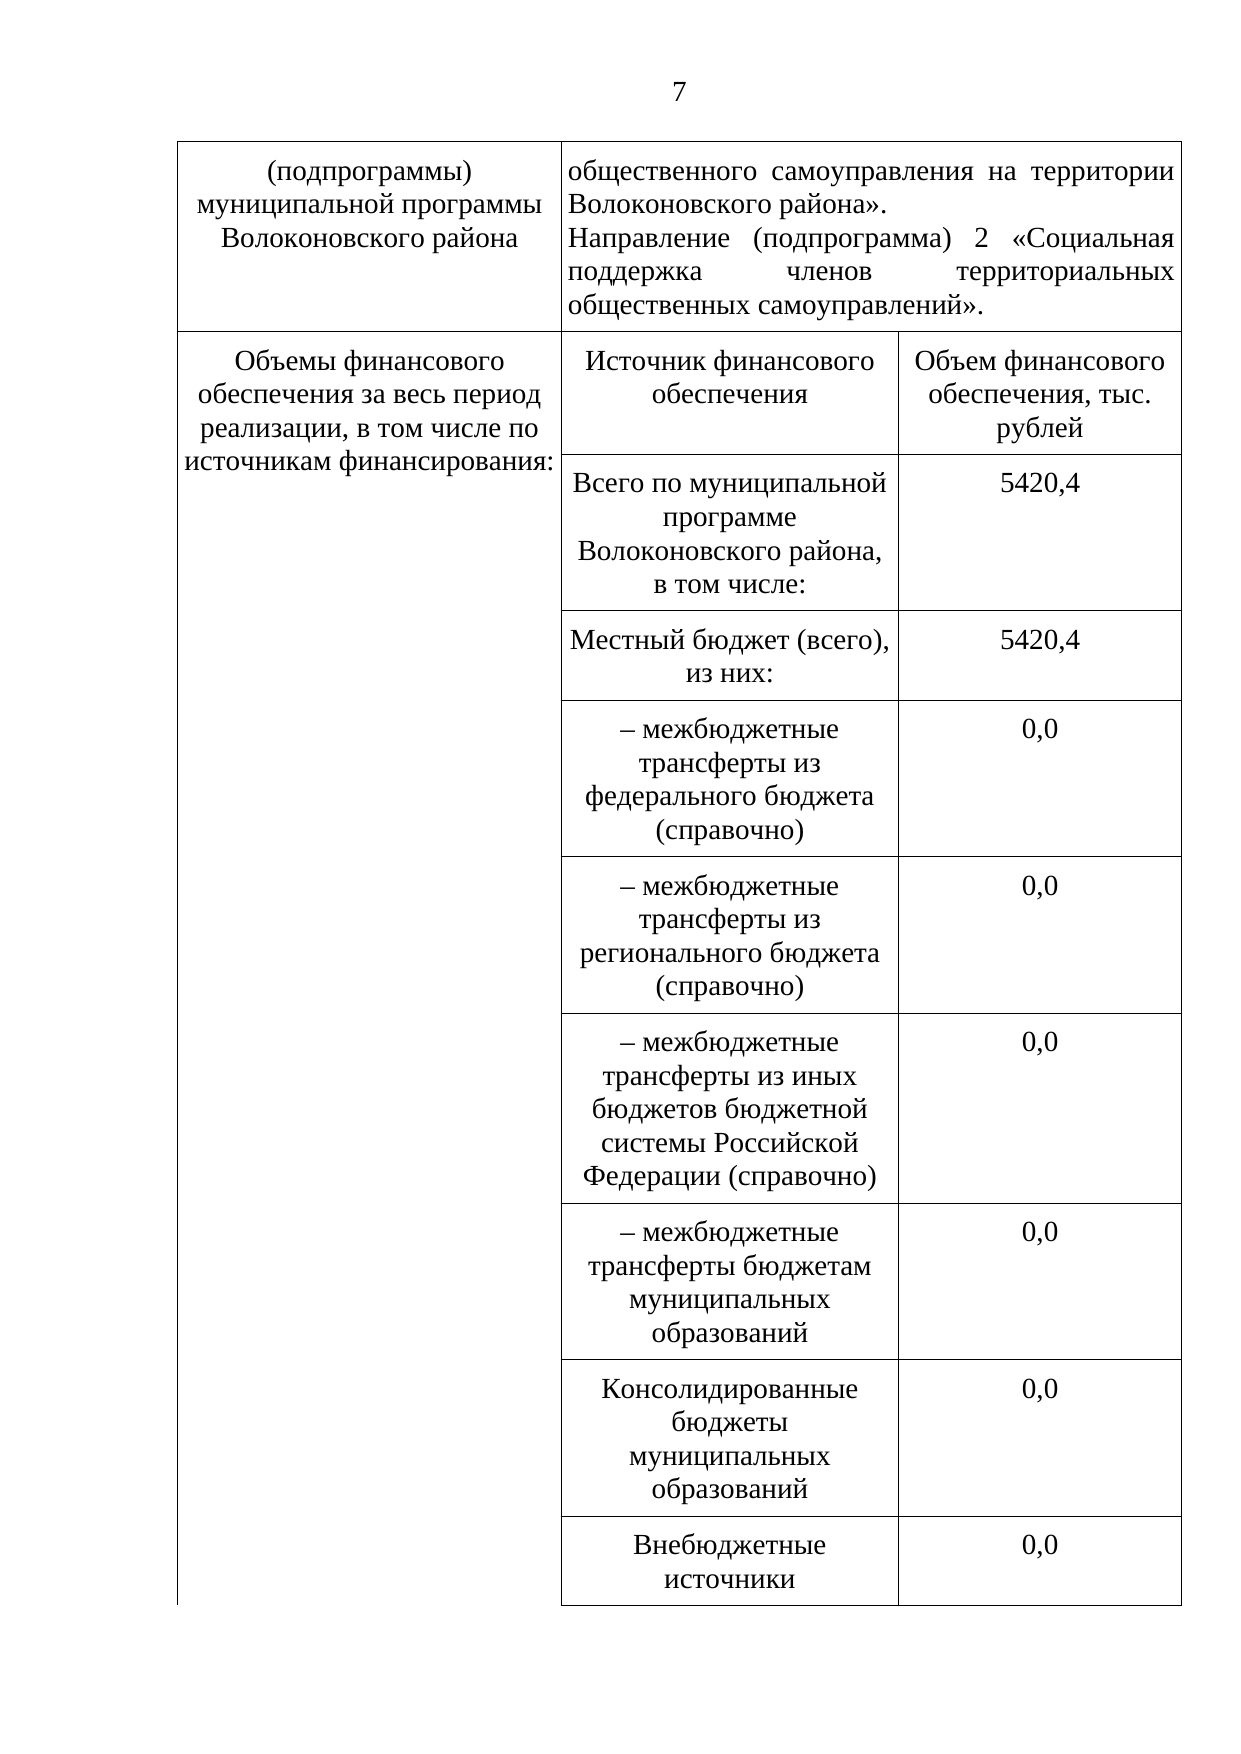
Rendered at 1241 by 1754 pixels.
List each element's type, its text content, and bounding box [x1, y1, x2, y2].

table_cell Консолидированные бюджеты муниципальных образований [562, 1360, 898, 1516]
table_cell Объем финансового обеспечения, тыс. рублей [899, 332, 1181, 454]
table_cell Всего по муниципальной программе Волоконовского района, в том числе: [562, 455, 898, 610]
table_cell 0,0 [899, 1360, 1181, 1516]
table_cell 0,0 [899, 857, 1181, 1013]
table_cell Источник финансового обеспечения [562, 332, 898, 454]
table_cell – межбюджетные трансферты из регионального бюджета (справочно) [562, 857, 898, 1013]
table_cell Объемы финансового обеспечения за весь период реализации, в том числе по источникам финансирования: [178, 332, 561, 1605]
table_cell – межбюджетные трансферты из иных бюджетов бюджетной системы Российской Федерации (справочно) [562, 1014, 898, 1203]
table_cell 0,0 [899, 701, 1181, 856]
table_cell 5420,4 [899, 611, 1181, 700]
table_cell Местный бюджет (всего), из них: [562, 611, 898, 700]
table_cell 0,0 [899, 1517, 1181, 1605]
table_cell – межбюджетные трансферты из федерального бюджета (справочно) [562, 701, 898, 856]
table_cell Внебюджетные источники [562, 1517, 898, 1605]
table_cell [178, 142, 561, 331]
table_cell 0,0 [899, 1204, 1181, 1359]
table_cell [562, 142, 1181, 331]
table_cell – межбюджетные трансферты бюджетам муниципальных образований [562, 1204, 898, 1359]
table_cell 0,0 [899, 1014, 1181, 1203]
table_cell 5420,4 [899, 455, 1181, 610]
